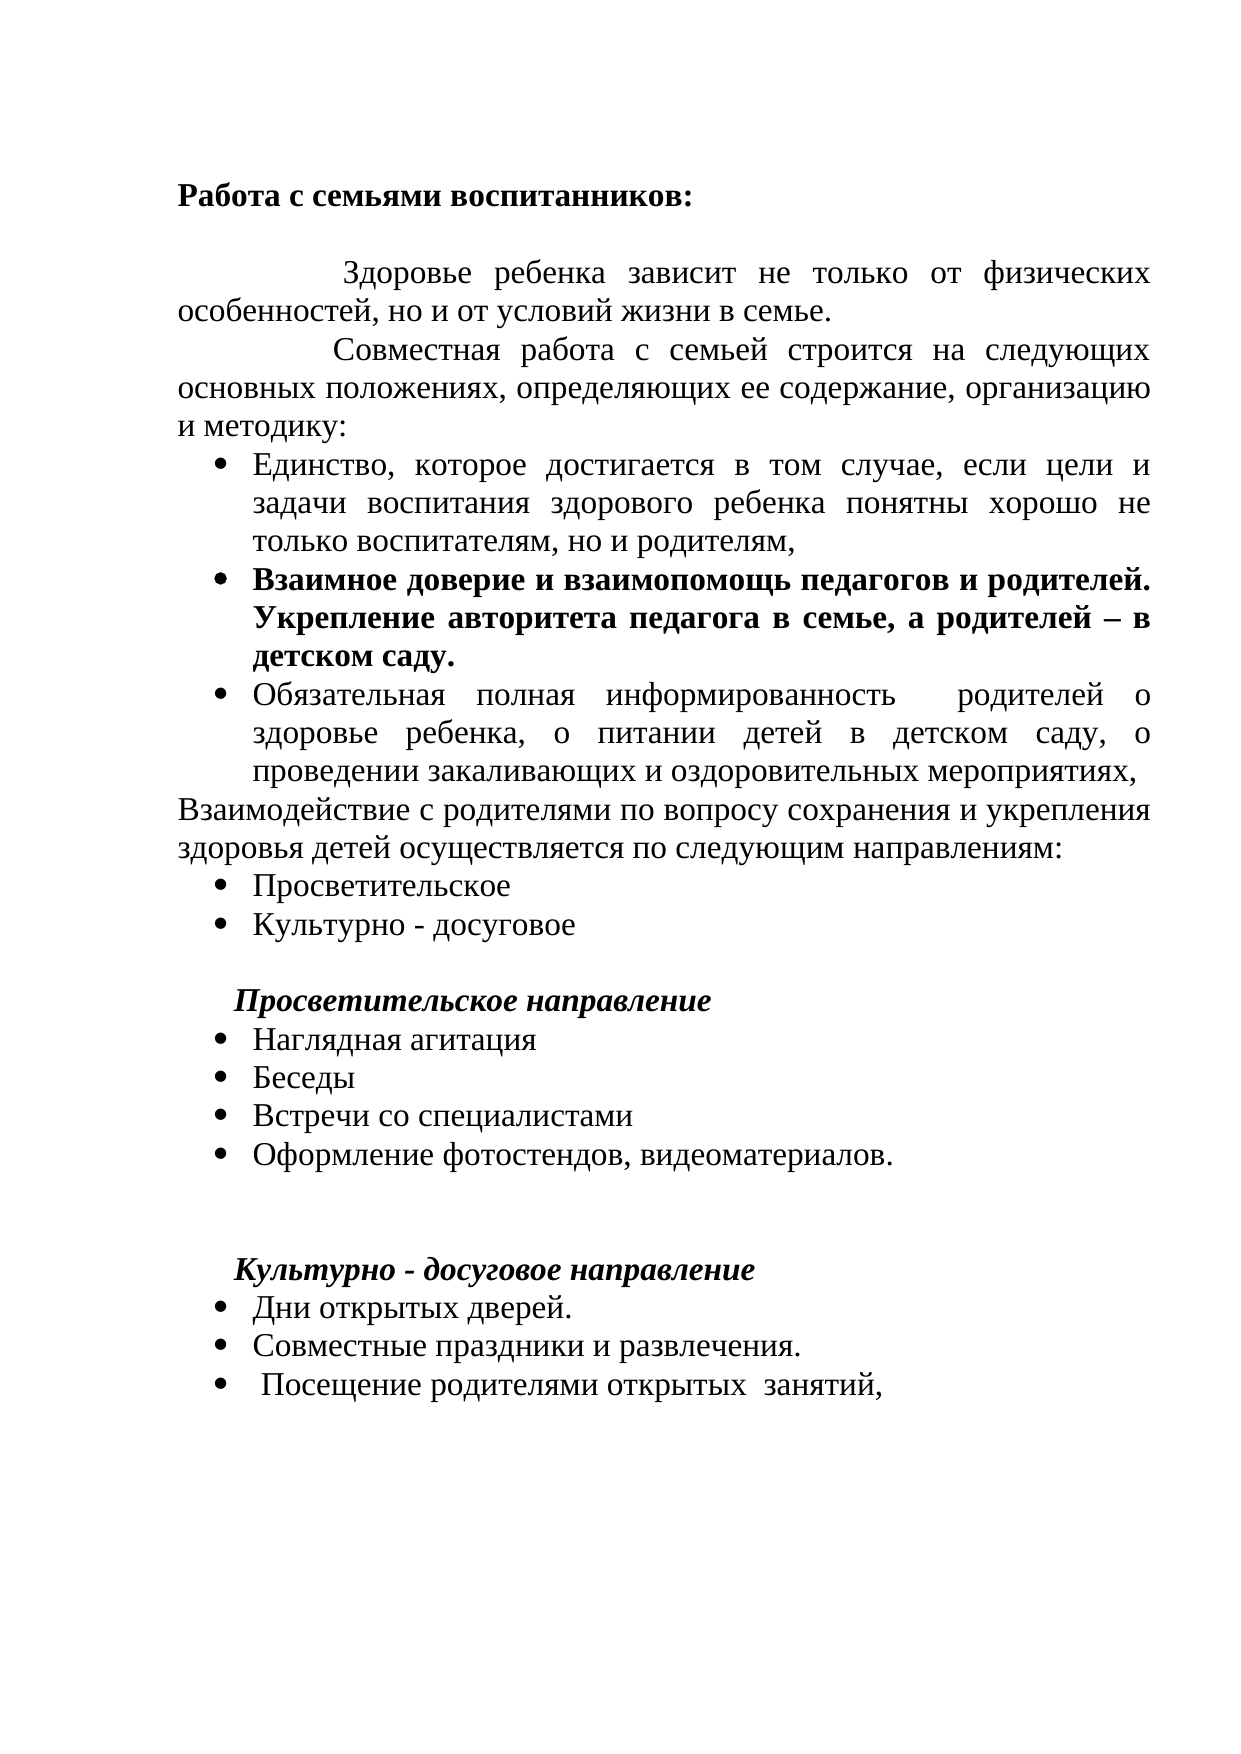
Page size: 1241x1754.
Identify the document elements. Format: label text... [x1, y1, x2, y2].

text Взаимодействие с родителями по вопросу сохранения и укрепления здоровья детей осуществляется по следующим направлениям: [177, 789, 1152, 866]
text Здоровье ребенка зависит не только от физических особенностей, но и от условий жизни в семье. [177, 252, 1152, 329]
list Единство, которое достигается в том случае, если цели и задачи воспитания здорового ребенка понятны хорошо не только воспитателям, но и родителям, [215, 444, 1152, 559]
text Просветительское направление [177, 981, 1152, 1019]
list Взаимное доверие и взаимопомощь педагогов и родителей. Укрепление авторитета педагога в семье, а родителей – в детском саду. [215, 559, 1152, 674]
list Просветительское [215, 866, 1152, 904]
list Беседы [215, 1057, 1152, 1096]
list Обязательная полная информированность родителей о здоровье ребенка, о питании детей в детском саду, о проведении закаливающих и оздоровительных мероприятиях, [215, 674, 1152, 789]
list Культурно - досуговое [215, 904, 1152, 942]
text Работа с семьями воспитанников: [177, 176, 1152, 214]
list Дни открытых дверей. [215, 1287, 1152, 1326]
list Совместные праздники и развлечения. [215, 1326, 1152, 1364]
list Встречи со специалистами [215, 1096, 1152, 1134]
list Посещение родителями открытых занятий, [215, 1364, 1152, 1402]
list Оформление фотостендов, видеоматериалов. [215, 1134, 1152, 1172]
text Совместная работа с семьей строится на следующих основных положениях, определяющих ее содержание, организацию и методику: [177, 329, 1152, 444]
list Наглядная агитация [215, 1019, 1152, 1057]
text Культурно - досуговое направление [177, 1249, 1152, 1287]
